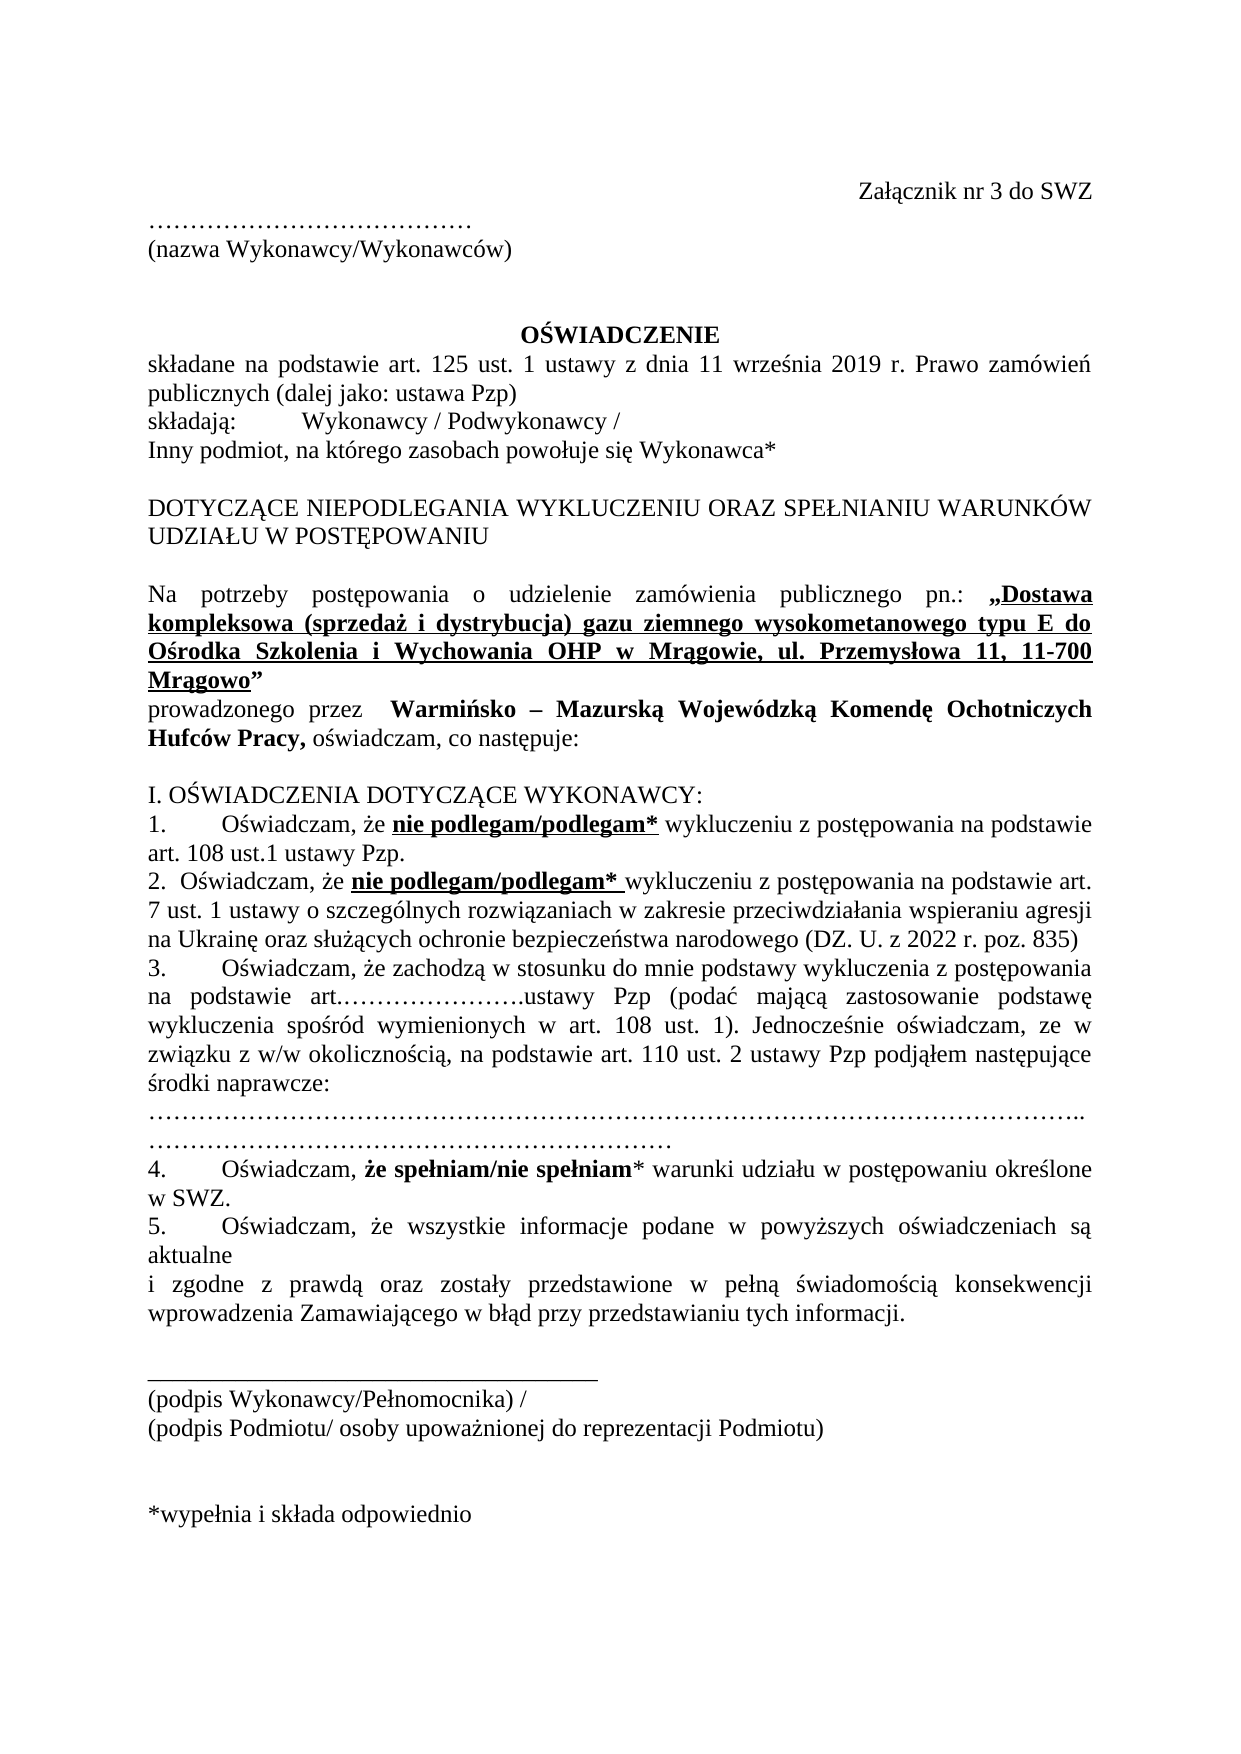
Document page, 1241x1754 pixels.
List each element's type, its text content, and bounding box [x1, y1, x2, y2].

text i zgodne z prawdą oraz zostały przedstawione w pełną świadomością konsekwencji wprowadzenia Zamawiającego w błąd przy przedstawianiu tych informacji. [148, 1269, 1093, 1326]
text (podpis Podmiotu/ osoby upoważnionej do reprezentacji Podmiotu) [148, 1413, 1093, 1441]
text …………………………………………………………………………………………………..……………………………………………………… [148, 1096, 1093, 1154]
text OŚWIADCZENIE [148, 320, 1093, 349]
text I. OŚWIADCZENIA DOTYCZĄCE WYKONAWCY: [148, 780, 1093, 809]
text (podpis Wykonawcy/Pełnomocnika) / [148, 1384, 1093, 1413]
text 3. Oświadczam, że zachodzą w stosunku do mnie podstawy wykluczenia z postępowania na podstawie art.………………….ustawy Pzp (podać mającą zastosowanie podstawę wykluczenia spośród wymienionych w art. 108 ust. 1). Jednocześnie oświadczam, ze w związku z w/w okolicznością, na podstawie art. 110 ust. 2 ustawy Pzp podjąłem następujące środki naprawcze: [148, 953, 1093, 1096]
text 2. Oświadczam, że nie podlegam/podlegam* wykluczeniu z postępowania na podstawie art. 7 ust. 1 ustawy o szczególnych rozwiązaniach w zakresie przeciwdziałania wspieraniu agresji na Ukrainę oraz służących ochronie bezpieczeństwa narodowego (DZ. U. z 2022 r. poz. 835) [148, 866, 1093, 953]
text ………………………………… [148, 205, 1093, 234]
text ____________________________________ [148, 1326, 1093, 1384]
text 4. Oświadczam, że spełniam/nie spełniam* warunki udziału w postępowaniu określone w SWZ. [148, 1154, 1093, 1211]
text *wypełnia i składa odpowiednio [148, 1499, 1093, 1528]
text Inny podmiot, na którego zasobach powołuje się Wykonawca* [148, 435, 1093, 464]
text Na potrzeby postępowania o udzielenie zamówienia publicznego pn.: „Dostawa kompleksowa (sprzedaż i dystrybucja) gazu ziemnego wysokometanowego typu E do Ośrodka Szkolenia i Wychowania OHP w Mrągowie, ul. Przemysłowa 11, 11-700 Mrągowo” [148, 663, 1093, 694]
text składają: Wykonawcy / Podwykonawcy / [148, 406, 1093, 435]
text 5. Oświadczam, że wszystkie informacje podane w powyższych oświadczeniach są aktualne [148, 1211, 1093, 1269]
text składane na podstawie art. 125 ust. 1 ustawy z dnia 11 września 2019 r. Prawo zamówień publicznych (dalej jako: ustawa Pzp) [148, 349, 1093, 406]
text 1. Oświadczam, że nie podlegam/podlegam* wykluczeniu z postępowania na podstawie art. 108 ust.1 ustawy Pzp. [148, 809, 1093, 866]
text DOTYCZĄCE NIEPODLEGANIA WYKLUCZENIU ORAZ SPEŁNIANIU WARUNKÓW UDZIAŁU W POSTĘPOWANIU [148, 493, 1093, 550]
text Załącznik nr 3 do SWZ [148, 176, 1093, 205]
text (nazwa Wykonawcy/Wykonawców) [148, 234, 1093, 263]
text Na potrzeby postępowania o udzielenie zamówienia publicznego pn.: „Dostawa kompleksowa (sprzedaż i dystrybucja) gazu ziemnego wysokometanowego typu E do Ośrodka Szkolenia i Wychowania OHP w Mrągowie, ul. Przemysłowa 11, 11-700 Mrągowo” [148, 579, 1093, 661]
text prowadzonego przez Warmińsko – Mazurską Wojewódzką Komendę Ochotniczych Hufców Pracy, oświadczam, co następuje: [148, 694, 1093, 751]
